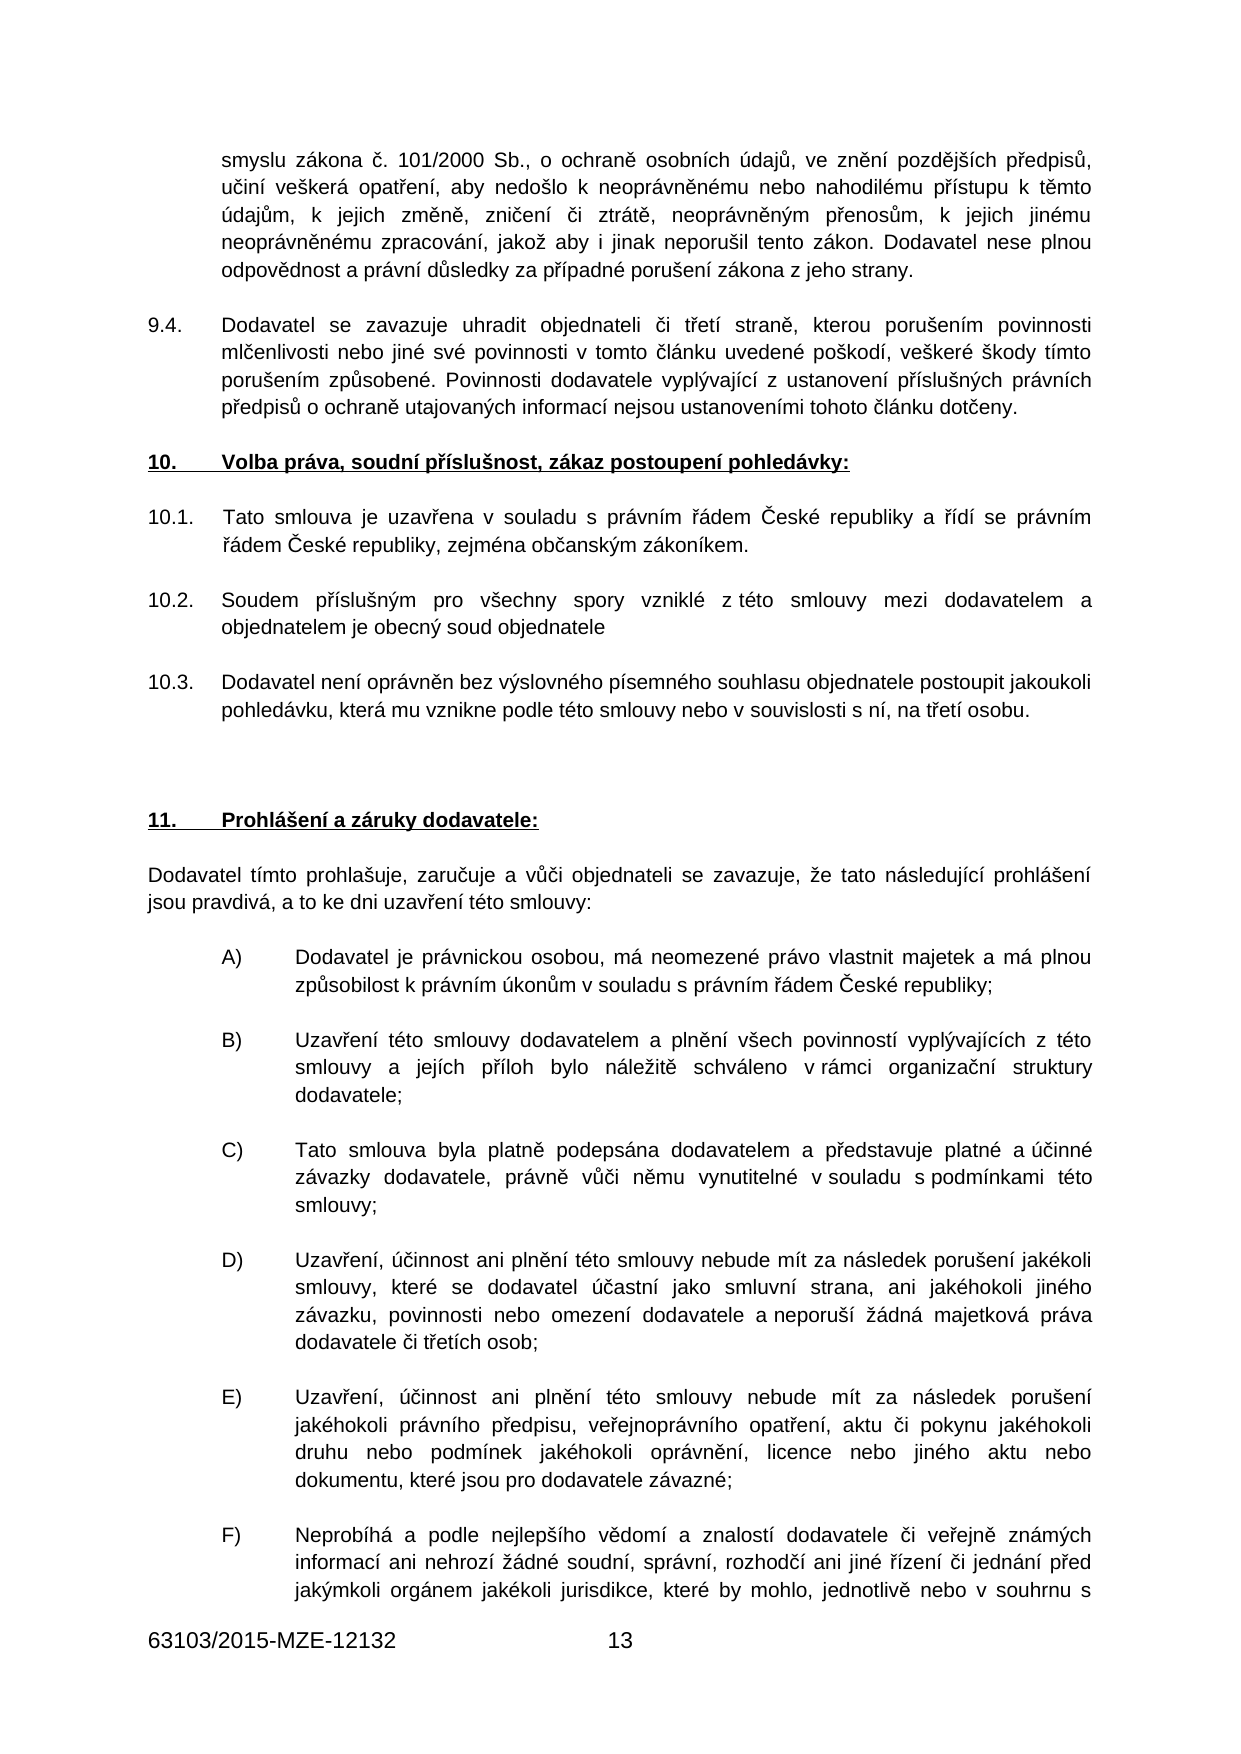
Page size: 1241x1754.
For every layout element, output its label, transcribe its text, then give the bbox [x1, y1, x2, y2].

text Dodavatel tímto prohlašuje, zaručuje a vůči objednateli se zavazuje, že tato následující prohlášení jsou pravdivá, a to ke dni uzavření této smlouvy: [148, 863, 1092, 914]
subtitle 11. Prohlášení a záruky dodavatele: [148, 808, 1092, 832]
text 10. Volba práva, soudní příslušnost, zákaz postoupení pohledávky: [148, 450, 1092, 474]
text A) Dodavatel je právnickou osobou, má neomezené právo vlastnit majetek a má plnou způsobilost k právním úkonům v souladu s právním řádem České republiky; [221, 945, 1092, 997]
text B) Uzavření této smlouvy dodavatelem a plnění všech povinností vyplývajících z této smlouvy a jejích příloh bylo náležitě schváleno v rámci organizační struktury dodavatele; [221, 1028, 1092, 1107]
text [148, 148, 1092, 282]
text C) Tato smlouva byla platně podepsána dodavatelem a představuje platné a účinné závazky dodavatele, právně vůči němu vynutitelné v souladu s podmínkami této smlouvy; [221, 1138, 1092, 1217]
text E) Uzavření, účinnost ani plnění této smlouvy nebude mít za následek porušení jakéhokoli právního předpisu, veřejnoprávního opatření, aktu či pokynu jakéhokoli druhu nebo podmínek jakéhokoli oprávnění, licence nebo jiného aktu nebo dokumentu, které jsou pro dodavatele závazné; [221, 1385, 1092, 1492]
text 9.4. Dodavatel se zavazuje uhradit objednateli či třetí straně, kterou porušením povinnosti mlčenlivosti nebo jiné své povinnosti v tomto článku uvedené poškodí, veškeré škody tímto porušením způsobené. Povinnosti dodavatele vyplývající z ustanovení příslušných právních předpisů o ochraně utajovaných informací nejsou ustanoveními tohoto článku dotčeny. [148, 313, 1092, 419]
text 10.2. Soudem příslušným pro všechny spory vzniklé z této smlouvy mezi dodavatelem a objednatelem je obecný soud objednatele [148, 588, 1092, 639]
text 10.1. Tato smlouva je uzavřena v souladu s právním řádem České republiky a řídí se právním řádem České republiky, zejména občanským zákoníkem. [148, 505, 1092, 557]
text 10.3. Dodavatel není oprávněn bez výslovného písemného souhlasu objednatele postoupit jakoukoli pohledávku, která mu vznikne podle této smlouvy nebo v souvislosti s ní, na třetí osobu. [148, 670, 1092, 722]
text D) Uzavření, účinnost ani plnění této smlouvy nebude mít za následek porušení jakékoli smlouvy, které se dodavatel účastní jako smluvní strana, ani jakéhokoli jiného závazku, povinnosti nebo omezení dodavatele a neporuší žádná majetková práva dodavatele či třetích osob; [221, 1248, 1092, 1354]
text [221, 1523, 1092, 1602]
